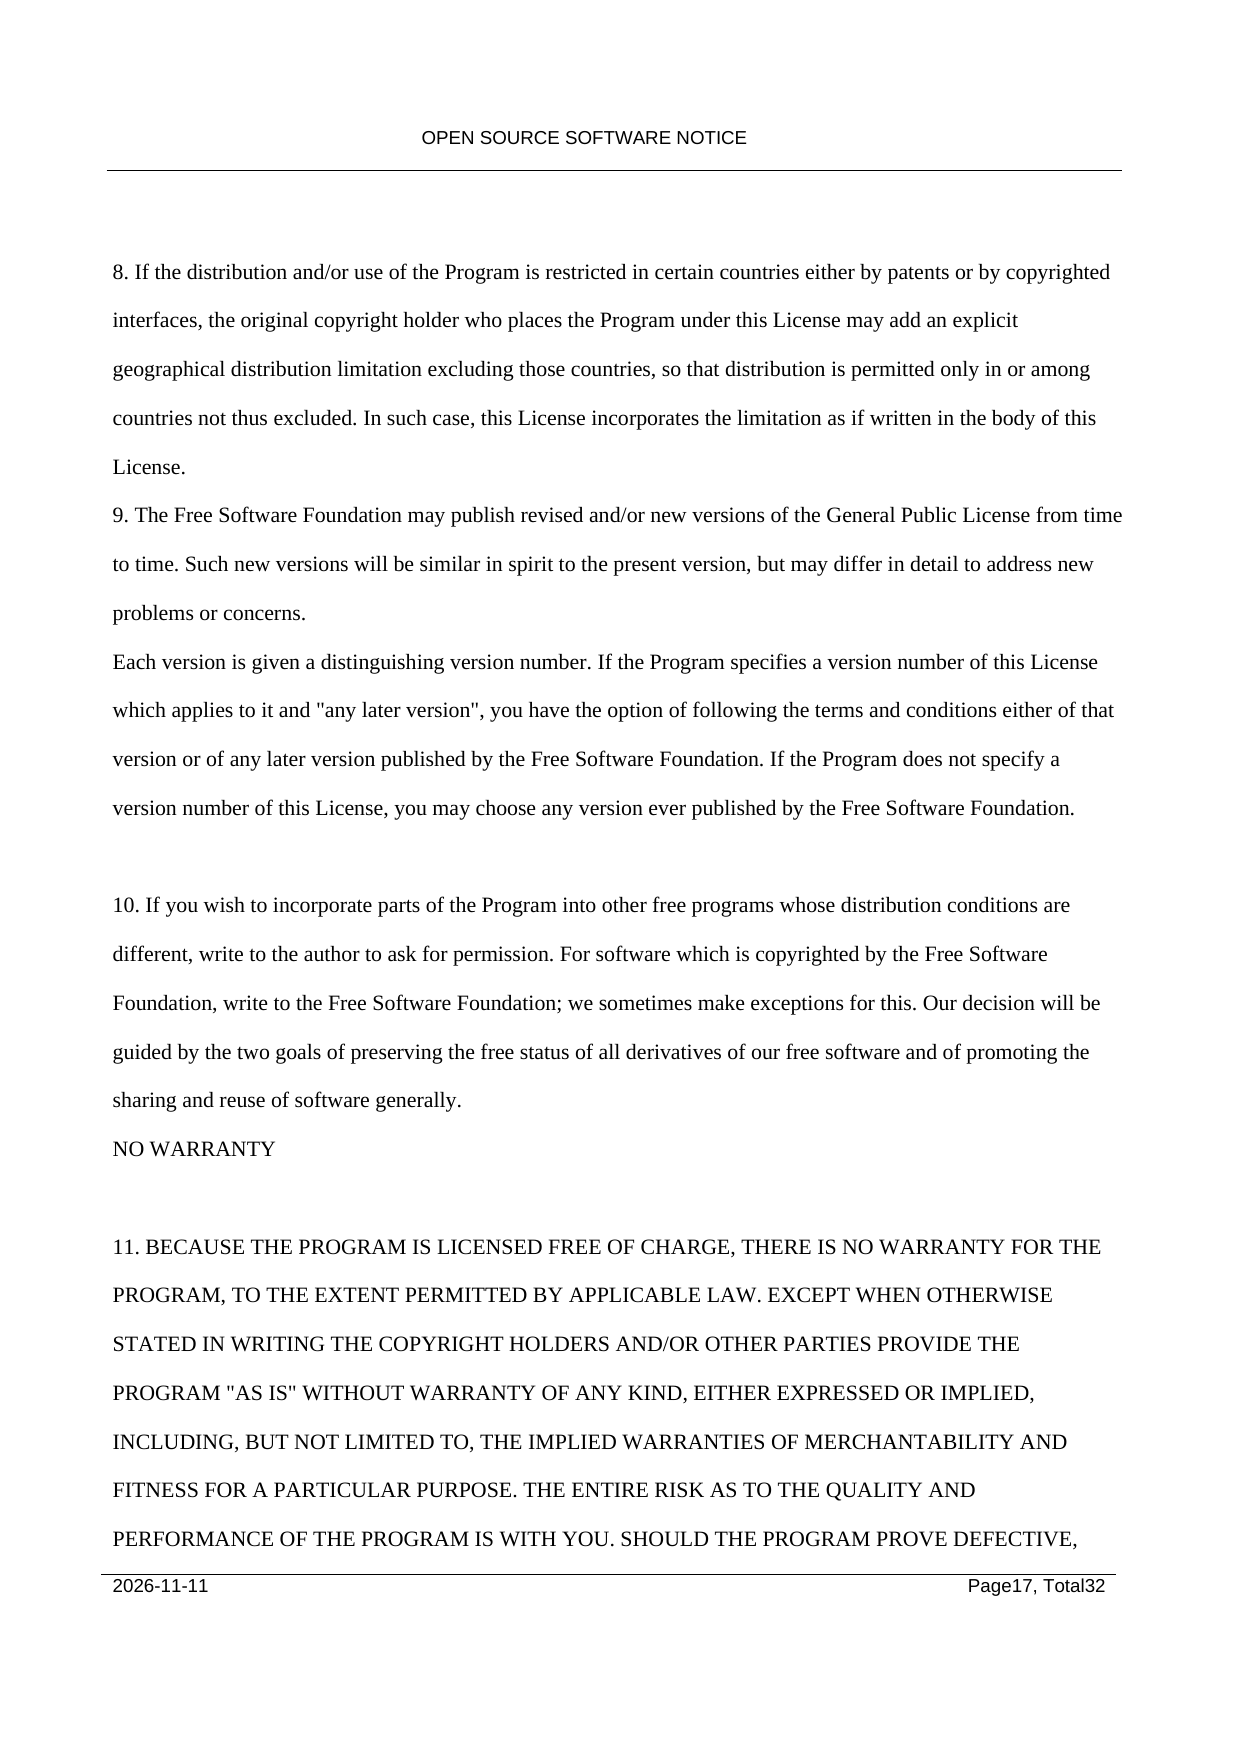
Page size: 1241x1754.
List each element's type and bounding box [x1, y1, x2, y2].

text [112, 206, 1128, 1555]
